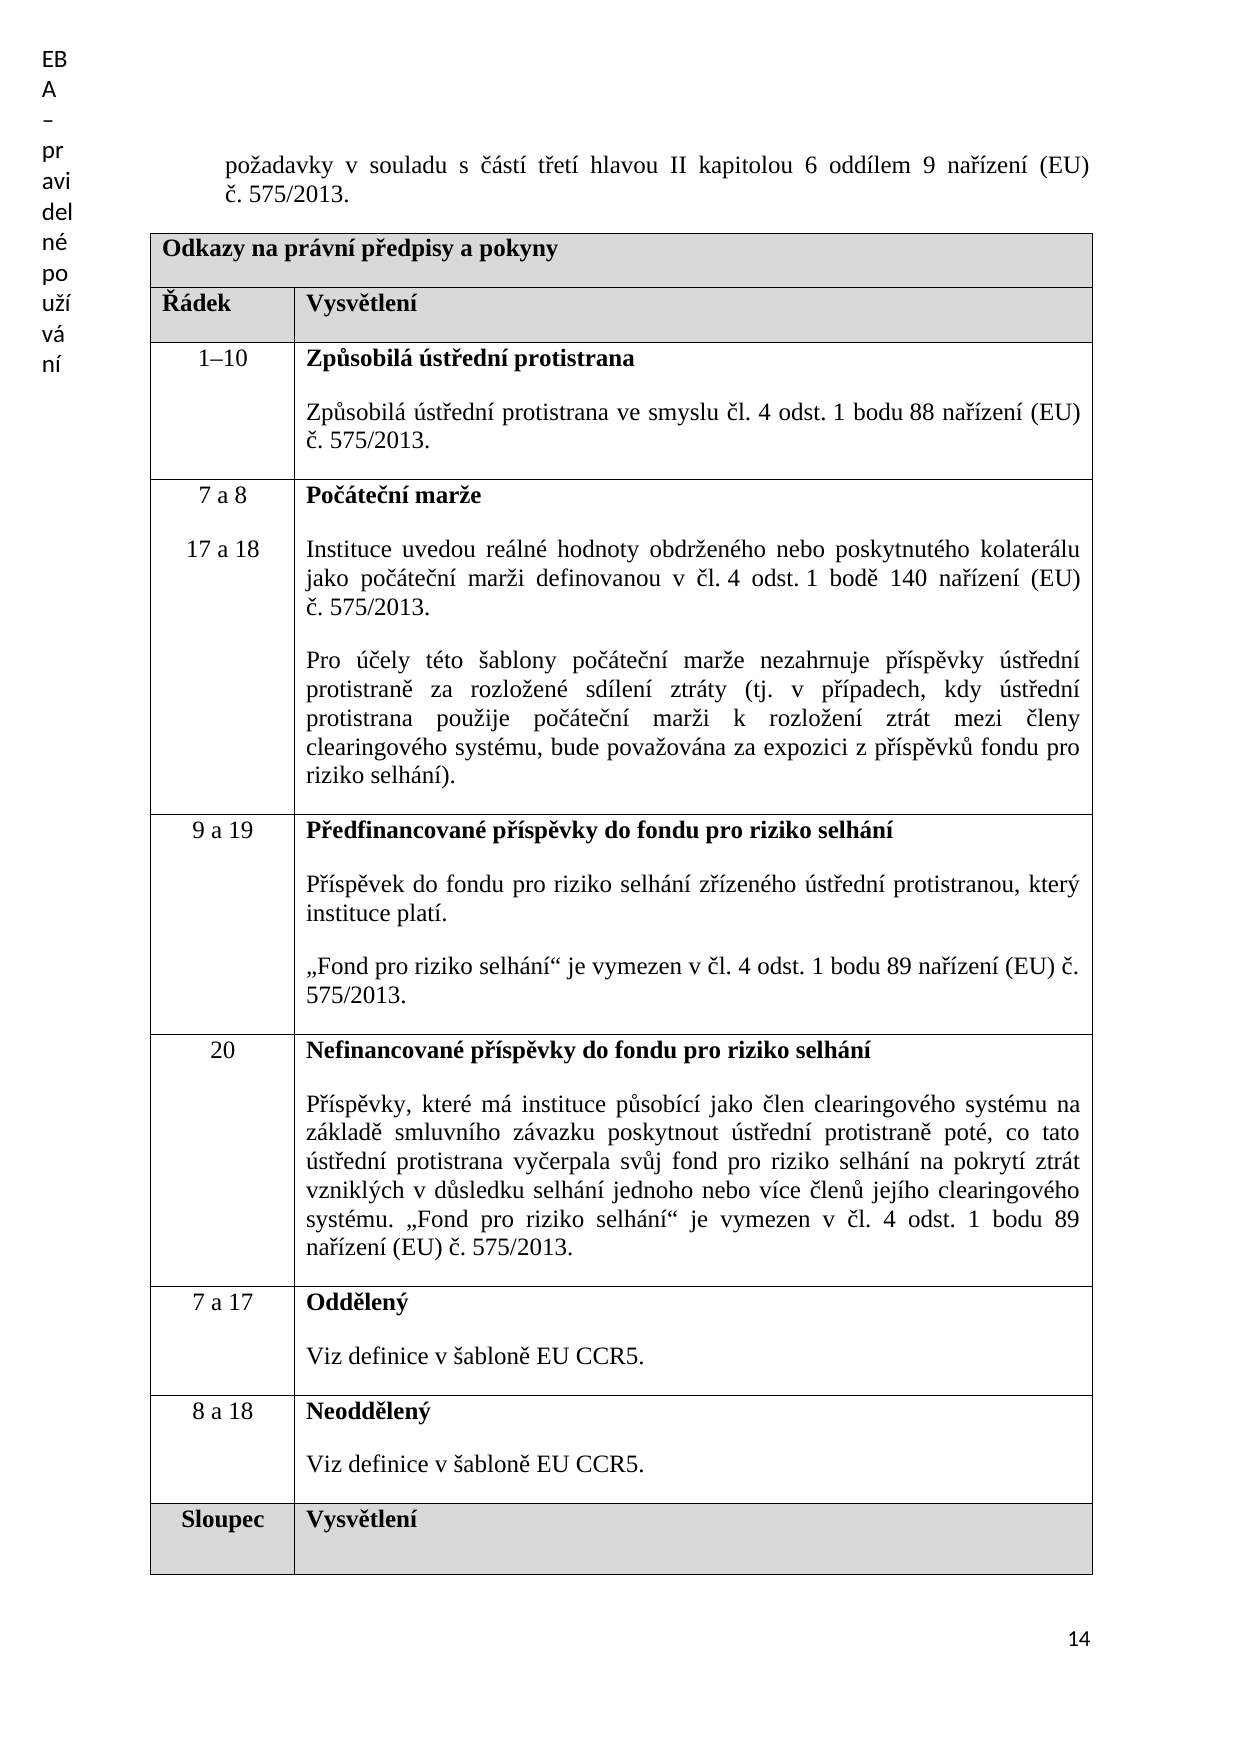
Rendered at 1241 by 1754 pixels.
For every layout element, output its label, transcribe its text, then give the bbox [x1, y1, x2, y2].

table_cell Vysvětlení [295, 1504, 1092, 1574]
table_cell Neoddělený Viz definice v šabloně EU CCR5. [295, 1396, 1092, 1503]
table_cell Řádek [151, 288, 294, 342]
table_cell Způsobilá ústřední protistrana Způsobilá ústřední protistrana ve smyslu čl. 4 odst. 1 bodu 88 nařízení (EU) č. 575/2013. [295, 343, 1092, 479]
table_header Odkazy na právní předpisy a pokyny [151, 234, 1092, 287]
table_cell 7 a 17 [151, 1287, 294, 1395]
table_cell Počáteční marže Instituce uvedou reálné hodnoty obdrženého nebo poskytnutého kolaterálu jako počáteční marži definovanou v čl. 4 odst. 1 bodě 140 nařízení (EU) č. 575/2013. Pro účely této šablony počáteční marže nezahrnuje příspěvky ústřední protistraně za rozložené sdílení ztráty (tj. v případech, kdy ústřední protistrana použije počáteční marži k rozložení ztrát mezi členy clearingového systému, bude považována za expozici z příspěvků fondu pro riziko selhání). [295, 480, 1092, 814]
table_cell 7 a 8 17 a 18 [151, 480, 294, 814]
table_cell 9 a 19 [151, 815, 294, 1034]
table_cell 8 a 18 [151, 1396, 294, 1503]
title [187, 150, 1090, 207]
table_cell 20 [151, 1035, 294, 1286]
table_cell Nefinancované příspěvky do fondu pro riziko selhání Příspěvky, které má instituce působící jako člen clearingového systému na základě smluvního závazku poskytnout ústřední protistraně poté, co tato ústřední protistrana vyčerpala svůj fond pro riziko selhání na pokrytí ztrát vzniklých v důsledku selhání jednoho nebo více členů jejího clearingového systému. „Fond pro riziko selhání“ je vymezen v čl. 4 odst. 1 bodu 89 nařízení (EU) č. 575/2013. [295, 1035, 1092, 1286]
table_cell Předfinancované příspěvky do fondu pro riziko selhání Příspěvek do fondu pro riziko selhání zřízeného ústřední protistranou, který instituce platí. „Fond pro riziko selhání“ je vymezen v čl. 4 odst. 1 bodu 89 nařízení (EU) č. 575/2013. [295, 815, 1092, 1034]
table_cell Oddělený Viz definice v šabloně EU CCR5. [295, 1287, 1092, 1395]
table_cell Vysvětlení [295, 288, 1092, 342]
table_cell Sloupec [151, 1504, 294, 1574]
table_cell 1–10 [151, 343, 294, 479]
